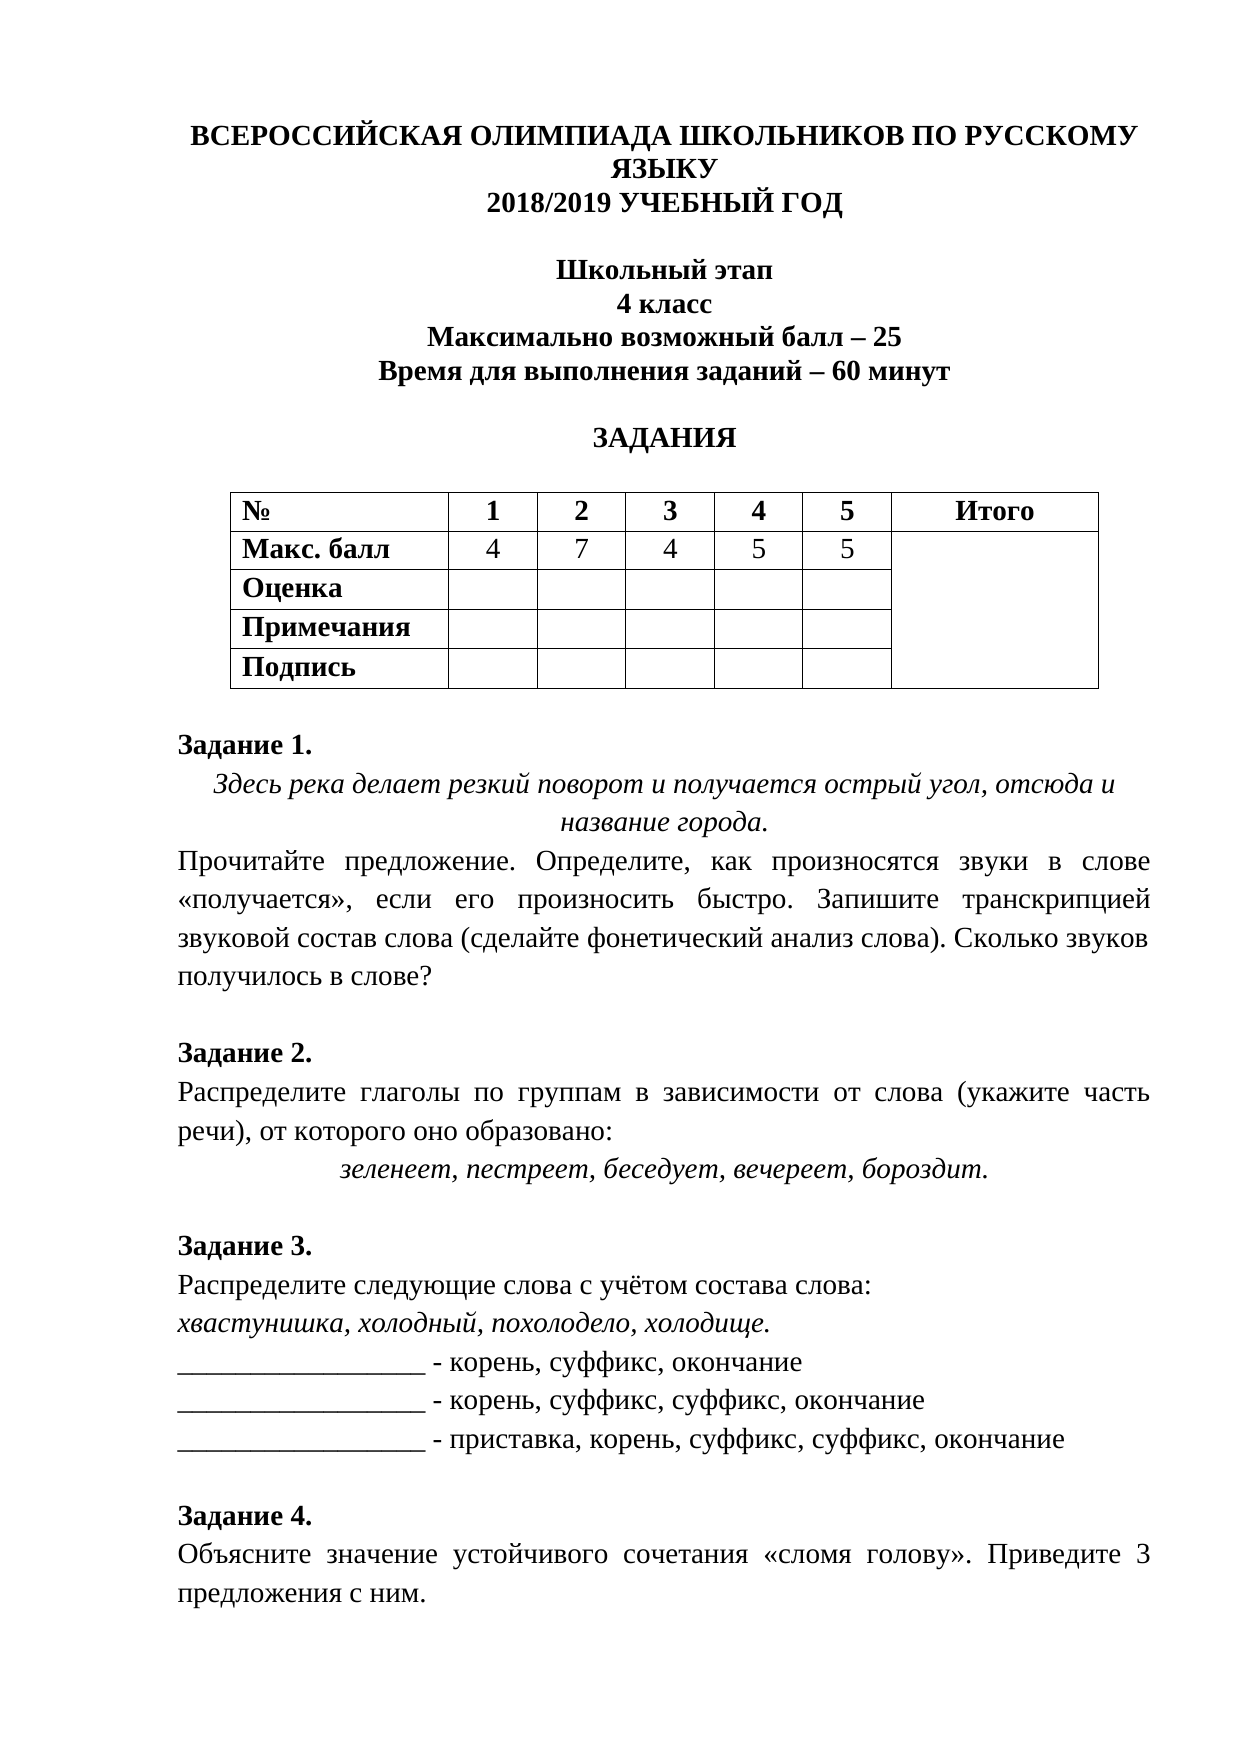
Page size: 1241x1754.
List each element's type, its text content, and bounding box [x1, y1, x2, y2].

text Задание 4. [177, 1498, 1152, 1532]
text ЗАДАНИЯ [177, 420, 1152, 453]
table_header 1 [449, 493, 537, 531]
table_cell [803, 649, 891, 688]
table_cell Примечания [231, 610, 448, 648]
text _________________ - приставка, корень, суффикс, суффикс, окончание [177, 1421, 1152, 1454]
text _________________ - корень, суффикс, суффикс, окончание [177, 1382, 1152, 1416]
table_header 2 [538, 493, 625, 531]
table_cell [803, 610, 891, 648]
table_cell [449, 649, 537, 688]
text получилось в слове? [177, 958, 1152, 992]
table_cell [538, 649, 625, 688]
table_cell [538, 570, 625, 608]
table_header 5 [803, 493, 891, 531]
table_header № [231, 493, 448, 531]
text хвастунишка, холодный, похолодело, холодище. [177, 1305, 1152, 1339]
table_cell [715, 570, 802, 608]
table_header Итого [892, 493, 1098, 531]
text _________________ - корень, суффикс, окончание [177, 1344, 1152, 1377]
table_cell 4 [449, 532, 537, 569]
text Здесь река делает резкий поворот и получается острый угол, отсюда и название города. [177, 766, 1152, 838]
text Задание 1. [177, 727, 1152, 761]
text Прочитайте предложение. Определите, как произносятся звуки в слове «получается», если его произносить быстро. Запишите транскрипцией звуковой состав слова (сделайте фонетический анализ слова). Сколько звуков [177, 843, 1152, 953]
table_cell 4 [626, 532, 714, 569]
table_cell [803, 570, 891, 608]
text Задание 2. [177, 1036, 1152, 1069]
text Объясните значение устойчивого сочетания «сломя голову». Приведите 3 предложения с ним. [177, 1537, 1152, 1609]
table_cell [449, 610, 537, 648]
table_cell [715, 610, 802, 648]
table_cell 5 [715, 532, 802, 569]
table_cell [538, 610, 625, 648]
table_cell [892, 532, 1098, 688]
text Распределите глаголы по группам в зависимости от слова (укажите часть речи), от которого оно образовано: [177, 1074, 1152, 1146]
table_cell [715, 649, 802, 688]
text Школьный этап [177, 252, 1152, 286]
table_header 4 [715, 493, 802, 531]
table_cell Подпись [231, 649, 448, 688]
table_cell [626, 610, 714, 648]
text Задание 3. [177, 1228, 1152, 1262]
text ВСЕРОССИЙСКАЯ ОЛИМПИАДА ШКОЛЬНИКОВ ПО РУССКОМУ ЯЗЫКУ [177, 118, 1152, 185]
table_cell [449, 570, 537, 608]
table_cell Макс. балл [231, 532, 448, 569]
text 4 класс [177, 286, 1152, 319]
text Время для выполнения заданий – 60 минут [177, 353, 1152, 386]
table_cell [626, 570, 714, 608]
text Распределите следующие слова с учётом состава слова: [177, 1267, 1152, 1300]
table_cell [626, 649, 714, 688]
text Максимально возможный балл – 25 [177, 319, 1152, 353]
table_header 3 [626, 493, 714, 531]
table_cell Оценка [231, 570, 448, 608]
table_cell 7 [538, 532, 625, 569]
table_cell 5 [803, 532, 891, 569]
text зеленеет, пестреет, беседует, вечереет, бороздит. [177, 1151, 1152, 1185]
text 2018/2019 УЧЕБНЫЙ ГОД [177, 185, 1152, 219]
